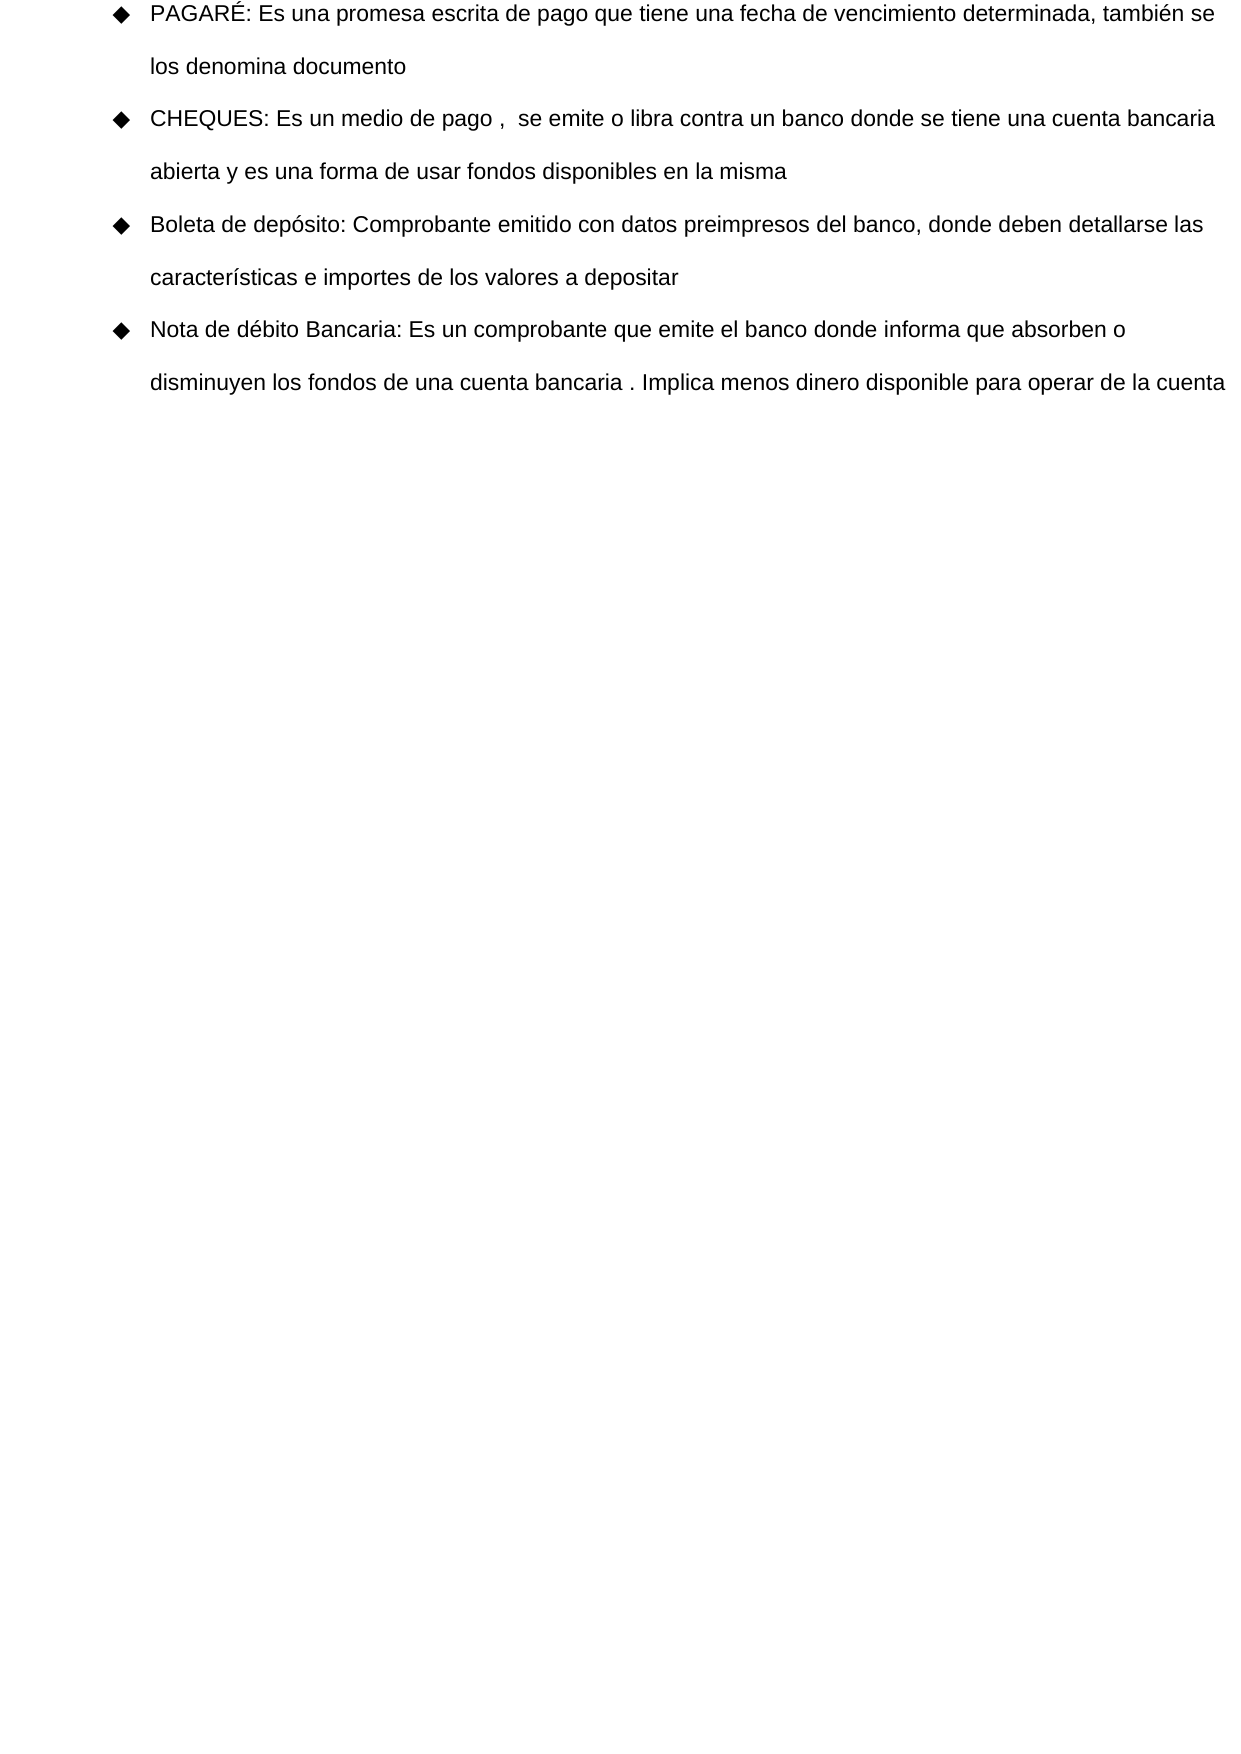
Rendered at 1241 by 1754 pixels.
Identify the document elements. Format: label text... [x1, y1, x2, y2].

list Boleta de depósito: Comprobante emitido con datos preimpresos del banco, donde deben detallarse las características e importes de los valores a depositar [112, 211, 1240, 290]
list PAGARÉ: Es una promesa escrita de pago que tiene una fecha de vencimiento determinada, también se los denomina documento [112, 0, 1240, 79]
list Nota de débito Bancaria: Es un comprobante que emite el banco donde informa que absorben o disminuyen los fondos de una cuenta bancaria . Implica menos dinero disponible para operar de la cuenta [112, 316, 1240, 395]
list CHEQUES: Es un medio de pago , se emite o libra contra un banco donde se tiene una cuenta bancaria abierta y es una forma de usar fondos disponibles en la misma [112, 105, 1240, 184]
